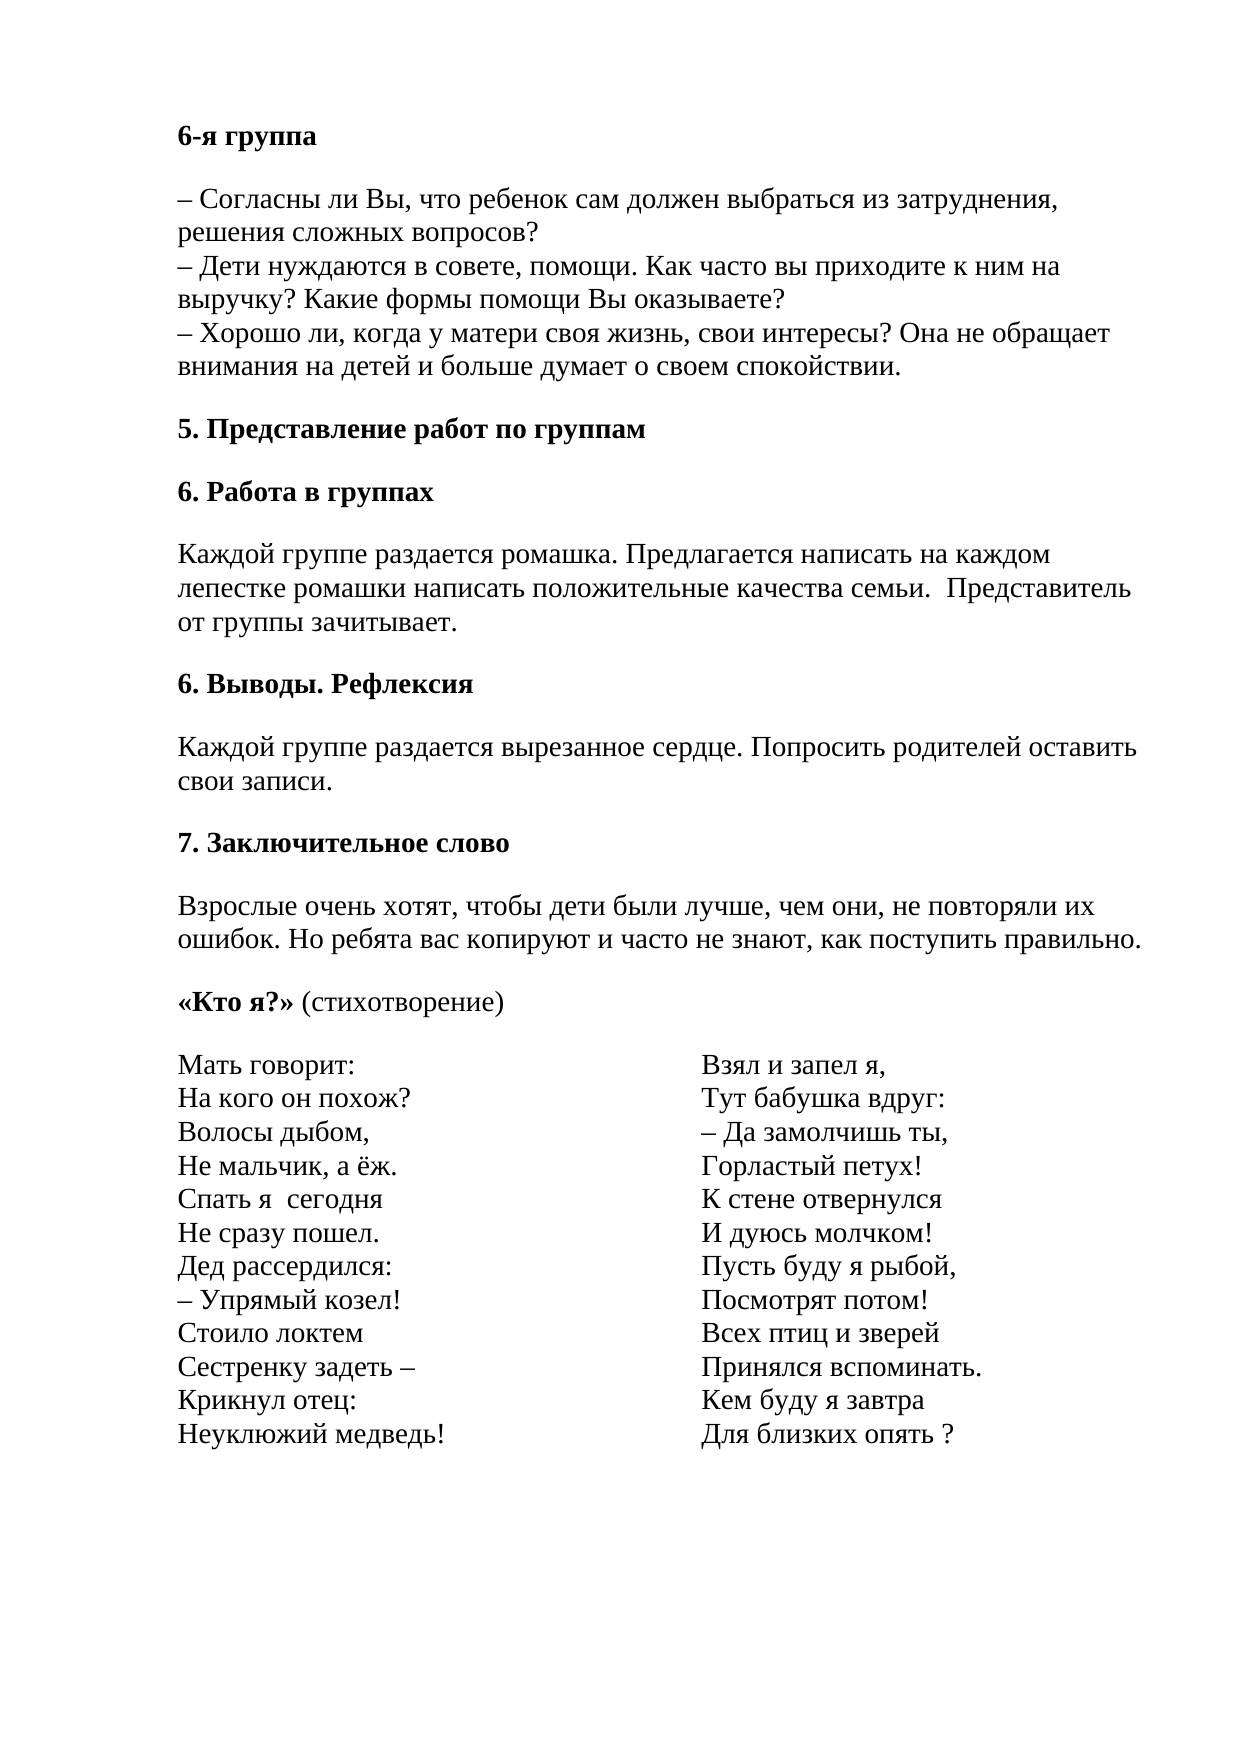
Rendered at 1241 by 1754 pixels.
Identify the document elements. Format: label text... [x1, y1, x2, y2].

text 6. Выводы. Рефлексия [177, 666, 1152, 700]
text «Кто я?» (стихотворение) [177, 984, 1152, 1018]
text Каждой группе раздается вырезанное сердце. Попросить родителей оставить свои записи. [177, 729, 1152, 796]
text Взрослые очень хотят, чтобы дети были лучше, чем они, не повторяли их ошибок. Но ребята вас копируют и часто не знают, как поступить правильно. [177, 888, 1152, 955]
text 5. Представление работ по группам [177, 411, 1152, 445]
text 6. Работа в группах [177, 474, 1152, 507]
text Взял и запел я, Тут бабушка вдруг: – Да замолчишь ты, Горластый петух! К стене отвернулся И дуюсь молчком! Пусть буду я рыбой, Посмотрят потом! Всех птиц и зверей Принялся вспоминать. Кем буду я завтра Для близких опять ? [701, 1047, 1152, 1449]
text – Согласны ли Вы, что ребенок сам должен выбраться из затруднения, решения сложных вопросов? – Дети нуждаются в совете, помощи. Как часто вы приходите к ним на выручку? Какие формы помощи Вы оказываете? – Хорошо ли, когда у матери своя жизнь, свои интересы? Она не обращает внимания на детей и больше думает о своем спокойствии. [177, 181, 1152, 382]
text Мать говорит: На кого он похож? Волосы дыбом, Не мальчик, а ёж. Спать я сегодня Не сразу пошел. Дед рассердился: – Упрямый козел! Стоило локтем Сестренку задеть – Крикнул отец: Неуклюжий медведь! [177, 1047, 627, 1478]
text 7. Заключительное слово [177, 825, 1152, 859]
text Каждой группе раздается ромашка. Предлагается написать на каждом лепестке ромашки написать положительные качества семьи. Представитель от группы зачитывает. [177, 537, 1152, 637]
text 6-я группа [177, 118, 1152, 152]
